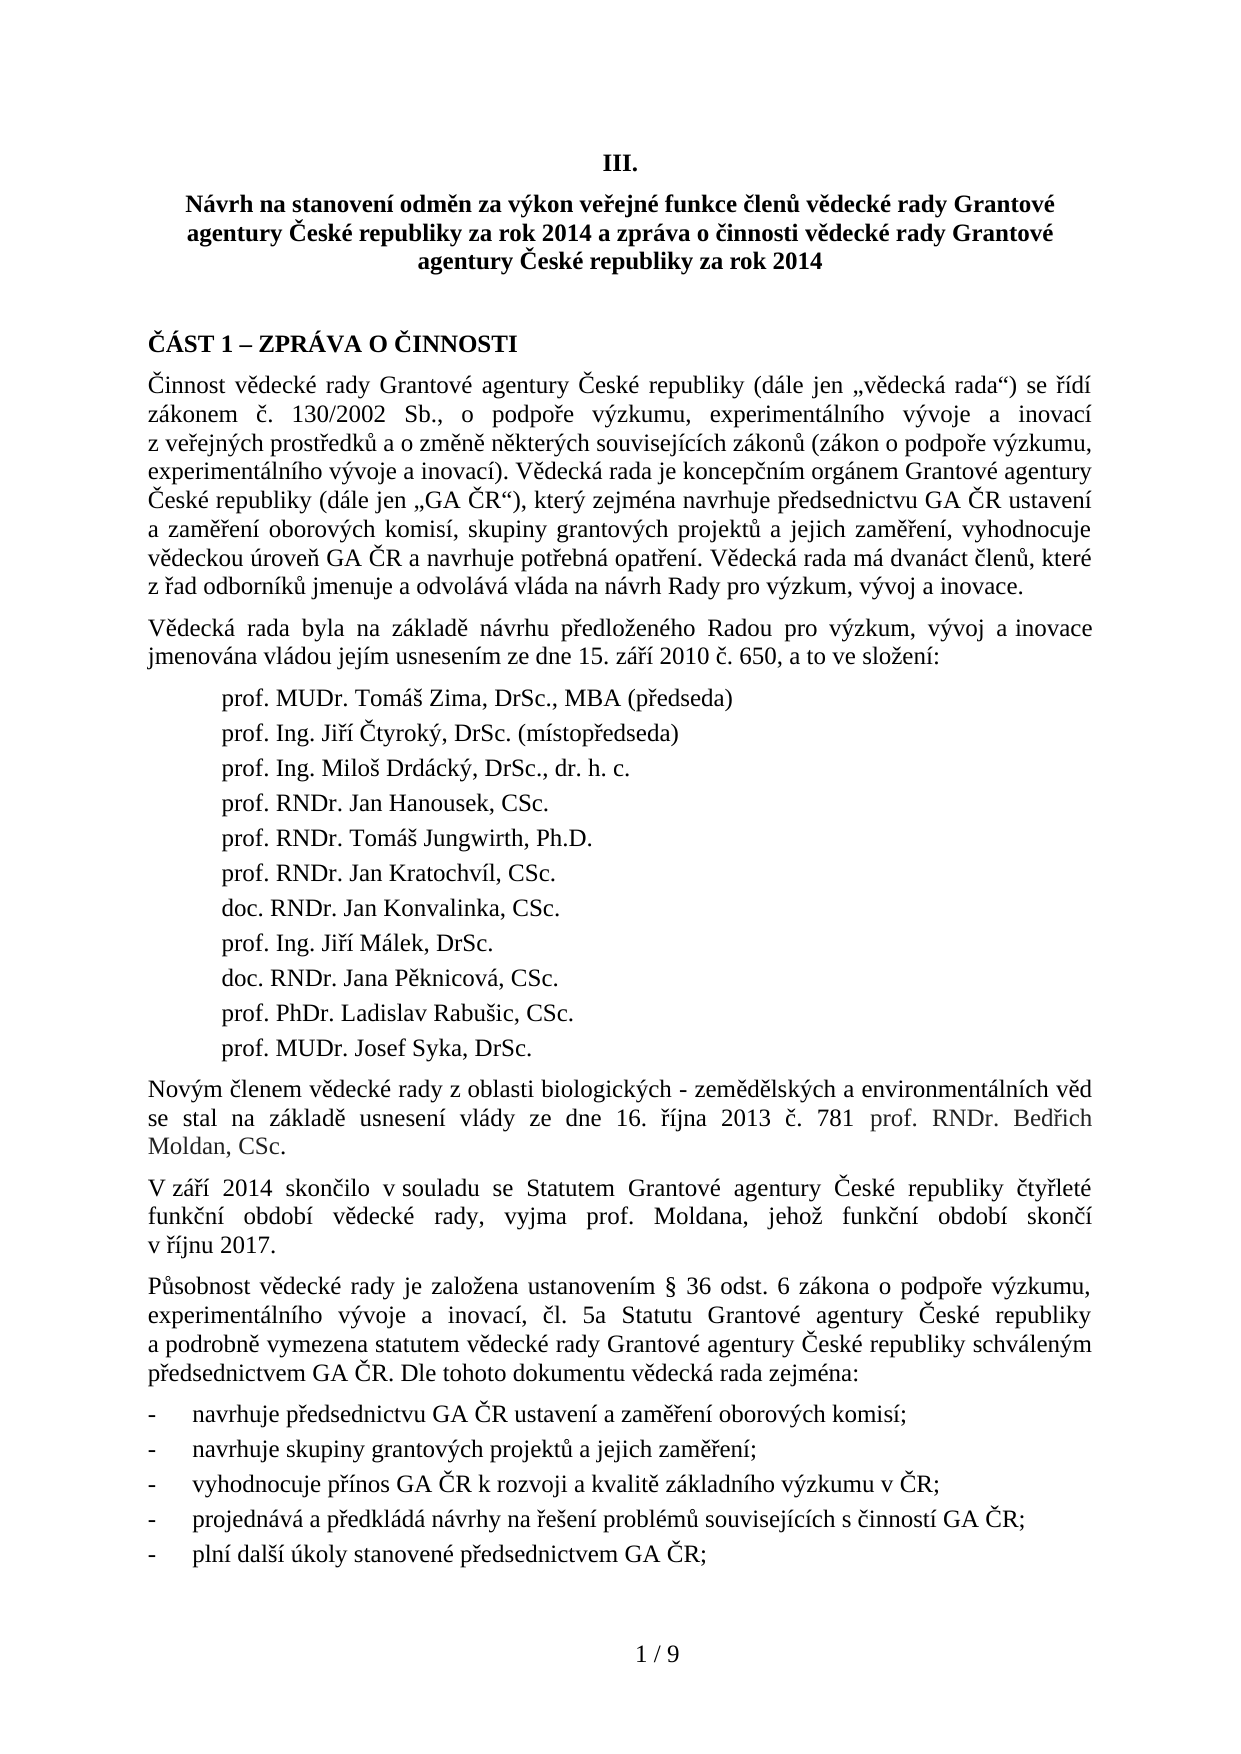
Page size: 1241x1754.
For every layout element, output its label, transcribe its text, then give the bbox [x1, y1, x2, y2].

list plní další úkoly stanovené předsednictvem GA ČR; [148, 1539, 1092, 1568]
text Novým členem vědecké rady z oblasti biologických - zemědělských a environmentálních věd se stal na základě usnesení vlády ze dne 16. října 2013 č. 781 prof. RNDr. Bedřich Moldan, CSc. [148, 1074, 1092, 1160]
text prof. RNDr. Jan Kratochvíl, CSc. [221, 858, 1092, 886]
text prof. RNDr. Tomáš Jungwirth, Ph.D. [221, 823, 1092, 851]
text prof. MUDr. Josef Syka, DrSc. [221, 1033, 1092, 1061]
text prof. PhDr. Ladislav Rabušic, CSc. [221, 998, 1092, 1026]
text Činnost vědecké rady Grantové agentury České republiky (dále jen „vědecká rada“) se řídí zákonem č. 130/2002 Sb., o podpoře výzkumu, experimentálního vývoje a inovací z veřejných prostředků a o změně některých souvisejících zákonů (zákon o podpoře výzkumu, experimentálního vývoje a inovací). Vědecká rada je koncepčním orgánem Grantové agentury České republiky (dále jen „GA ČR“), který zejména navrhuje předsednictvu GA ČR ustavení a zaměření oborových komisí, skupiny grantových projektů a jejich zaměření, vyhodnocuje vědeckou úroveň GA ČR a navrhuje potřebná opatření. Vědecká rada má dvanáct členů, které z řad odborníků jmenuje a odvolává vláda na návrh Rady pro výzkum, vývoj a inovace. [148, 370, 1092, 600]
text prof. Ing. Miloš Drdácký, DrSc., dr. h. c. [221, 753, 1092, 781]
list navrhuje skupiny grantových projektů a jejich zaměření; [148, 1434, 1092, 1463]
text Působnost vědecké rady je založena ustanovením § 36 odst. 6 zákona o podpoře výzkumu, experimentálního vývoje a inovací, čl. 5a Statutu Grantové agentury České republiky a podrobně vymezena statutem vědecké rady Grantové agentury České republiky schváleným předsednictvem GA ČR. Dle tohoto dokumentu vědecká rada zejména: [148, 1271, 1092, 1386]
list projednává a předkládá návrhy na řešení problémů souvisejících s činností GA ČR; [148, 1504, 1092, 1533]
list vyhodnocuje přínos GA ČR k rozvoji a kvalitě základního výzkumu v ČR; [148, 1469, 1092, 1498]
text prof. Ing. Jiří Čtyroký, DrSc. (místopředseda) [221, 718, 1092, 746]
text V září 2014 skončilo v souladu se Statutem Grantové agentury České republiky čtyřleté funkční období vědecké rady, vyjma prof. Moldana, jehož funkční období skončí v říjnu 2017. [148, 1173, 1092, 1259]
text prof. Ing. Jiří Málek, DrSc. [221, 928, 1092, 956]
list navrhuje předsednictvu GA ČR ustavení a zaměření oborových komisí; [148, 1399, 1092, 1428]
text doc. RNDr. Jana Pěknicová, CSc. [221, 963, 1092, 991]
text III. [148, 148, 1092, 176]
text doc. RNDr. Jan Konvalinka, CSc. [221, 893, 1092, 921]
text Návrh na stanovení odměn za výkon veřejné funkce členů vědecké rady Grantové agentury České republiky za rok 2014 a zpráva o činnosti vědecké rady Grantové agentury České republiky za rok 2014 [148, 189, 1092, 275]
text Vědecká rada byla na základě návrhu předloženého Radou pro výzkum, vývoj a inovace jmenována vládou jejím usnesením ze dne 15. září 2010 č. to ve složení: [148, 613, 1092, 670]
text prof. MUDr. Tomáš Zima, DrSc., MBA (předseda) [221, 683, 1092, 711]
text ČÁST 1 – ZPRÁVA O ČINNOSTI [148, 329, 1092, 358]
text prof. RNDr. Jan Hanousek, CSc. [221, 788, 1092, 816]
